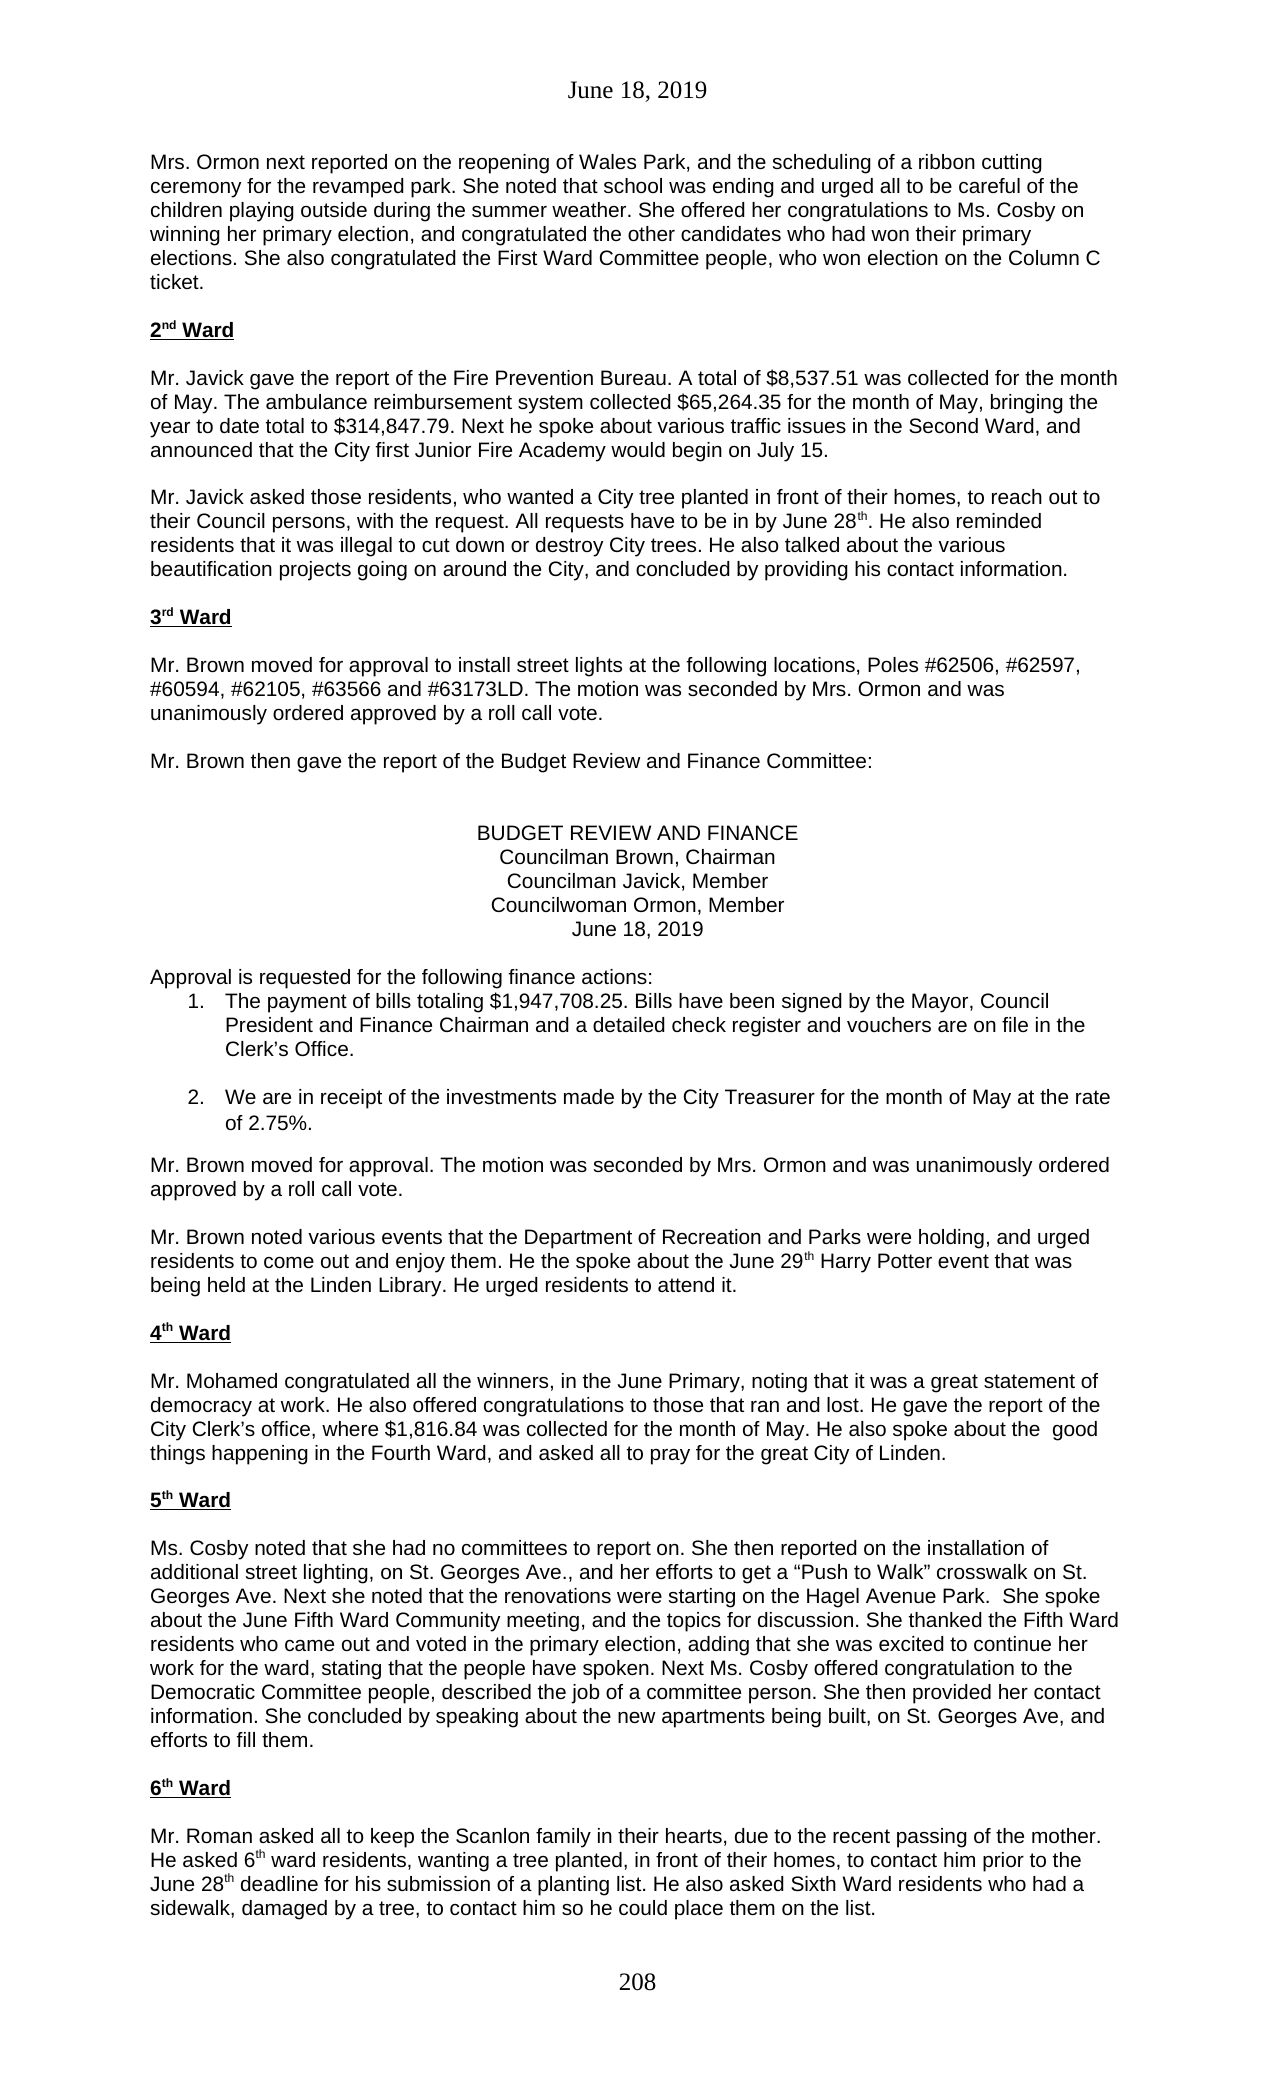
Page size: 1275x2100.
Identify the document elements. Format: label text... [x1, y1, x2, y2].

text 4th Ward [150, 1321, 1125, 1344]
text Mr. Javick asked those residents, who wanted a City tree planted in front of their homes, to reach out to their Council persons, with the request. All requests have to be in by June 28th. He also reminded residents that it was illegal to cut down or destroy City trees. He also talked about the various beautification projects going on around the City, and concluded by providing his contact information. [150, 485, 1125, 581]
text Approval is requested for the following finance actions: [150, 965, 1125, 989]
text June 18, 2019 [150, 917, 1125, 941]
text Mr. Brown then gave the report of the Budget Review and Finance Committee: [150, 749, 1125, 773]
text Councilman Brown, Chairman [150, 845, 1125, 869]
text Mrs. Ormon next reported on the reopening of Wales Park, and the scheduling of a ribbon cutting ceremony for the revamped park. She noted that school was ending and urged all to be careful of the children playing outside during the summer weather. She offered her congratulations to Ms. Cosby on winning her primary election, and congratulated the other candidates who had won their primary elections. She also congratulated the First Ward Committee people, who won election on the Column C ticket. [150, 150, 1125, 294]
text Councilman Javick, Member [150, 869, 1125, 893]
text 2nd Ward [150, 318, 1125, 342]
text Ms. Cosby noted that she had no committees to report on. She then reported on the installation of additional street lighting, on St. Georges Ave., and her efforts to get a “Push to Walk” crosswalk on St. Georges Ave. Next she noted that the renovations were starting on the Hagel Avenue Park. She spoke about the June Fifth Ward Community meeting, and the topics for discussion. She thanked the Fifth Ward residents who came out and voted in the primary election, adding that she was excited to continue her work for the ward, stating that the people have spoken. Next Ms. Cosby offered congratulation to the Democratic Committee people, described the job of a committee person. She then provided her contact information. She concluded by speaking about the new apartments being built, on St. Georges Ave, and efforts to fill them. [150, 1536, 1125, 1752]
text Councilwoman Ormon, Member [150, 893, 1125, 917]
text BUDGET REVIEW AND FINANCE [150, 821, 1125, 845]
text 5th Ward [150, 1488, 1125, 1512]
list The payment of bills totaling $1,947,708.25. Bills have been signed by the Mayor, Council President and Finance Chairman and a detailed check register and vouchers are on file in the Clerk’s Office. [187, 989, 1125, 1061]
text Mr. Roman asked all to keep the Scanlon family in their hearts, due to the recent passing of the mother. He asked 6th ward residents, wanting a tree planted, in front of their homes, to contact him prior to the June 28th deadline for his submission of a planting list. He also asked Sixth Ward residents who had a sidewalk, damaged by a tree, to contact him so he could place them on the list. [150, 1824, 1125, 1919]
text Mr. Mohamed congratulated all the winners, in the June Primary, noting that it was a great statement of democracy at work. He also offered congratulations to those that ran and lost. He gave the report of the City Clerk’s office, where $1,816.84 was collected for the month of May. He also spoke about the good things happening in the Fourth Ward, and asked all to pray for the great City of Linden. [150, 1368, 1125, 1464]
text Mr. Javick gave the report of the Fire Prevention Bureau. A total of $8,537.51 was collected for the month of May. The ambulance reimbursement system collected $65,264.35 for the month of May, bringing the year to date total to $314,847.79. Next he spoke about various traffic issues in the Second Ward, and announced that the City first Junior Fire Academy would begin on July 15. [150, 366, 1125, 461]
text 6th Ward [150, 1776, 1125, 1800]
text Mr. Brown noted various events that the Department of Recreation and Parks were holding, and urged residents to come out and enjoy them. He the spoke about the June 29th Harry Potter event that was being held at the Linden Library. He urged residents to attend it. [150, 1225, 1125, 1297]
text Mr. Brown moved for approval. The motion was seconded by Mrs. Ormon and was unanimously ordered approved by a roll call vote. [150, 1153, 1125, 1201]
text 3rd Ward [150, 605, 1125, 629]
text Mr. Brown moved for approval to install street lights at the following locations, Poles #62506, #62597, #60594, #62105, #63566 and #63173LD. The motion was seconded by Mrs. Ormon and was unanimously ordered approved by a roll call vote. [150, 653, 1125, 725]
list We are in receipt of the investments made by the City Treasurer for the month of May at the rate of 2.75%. [187, 1084, 1125, 1134]
